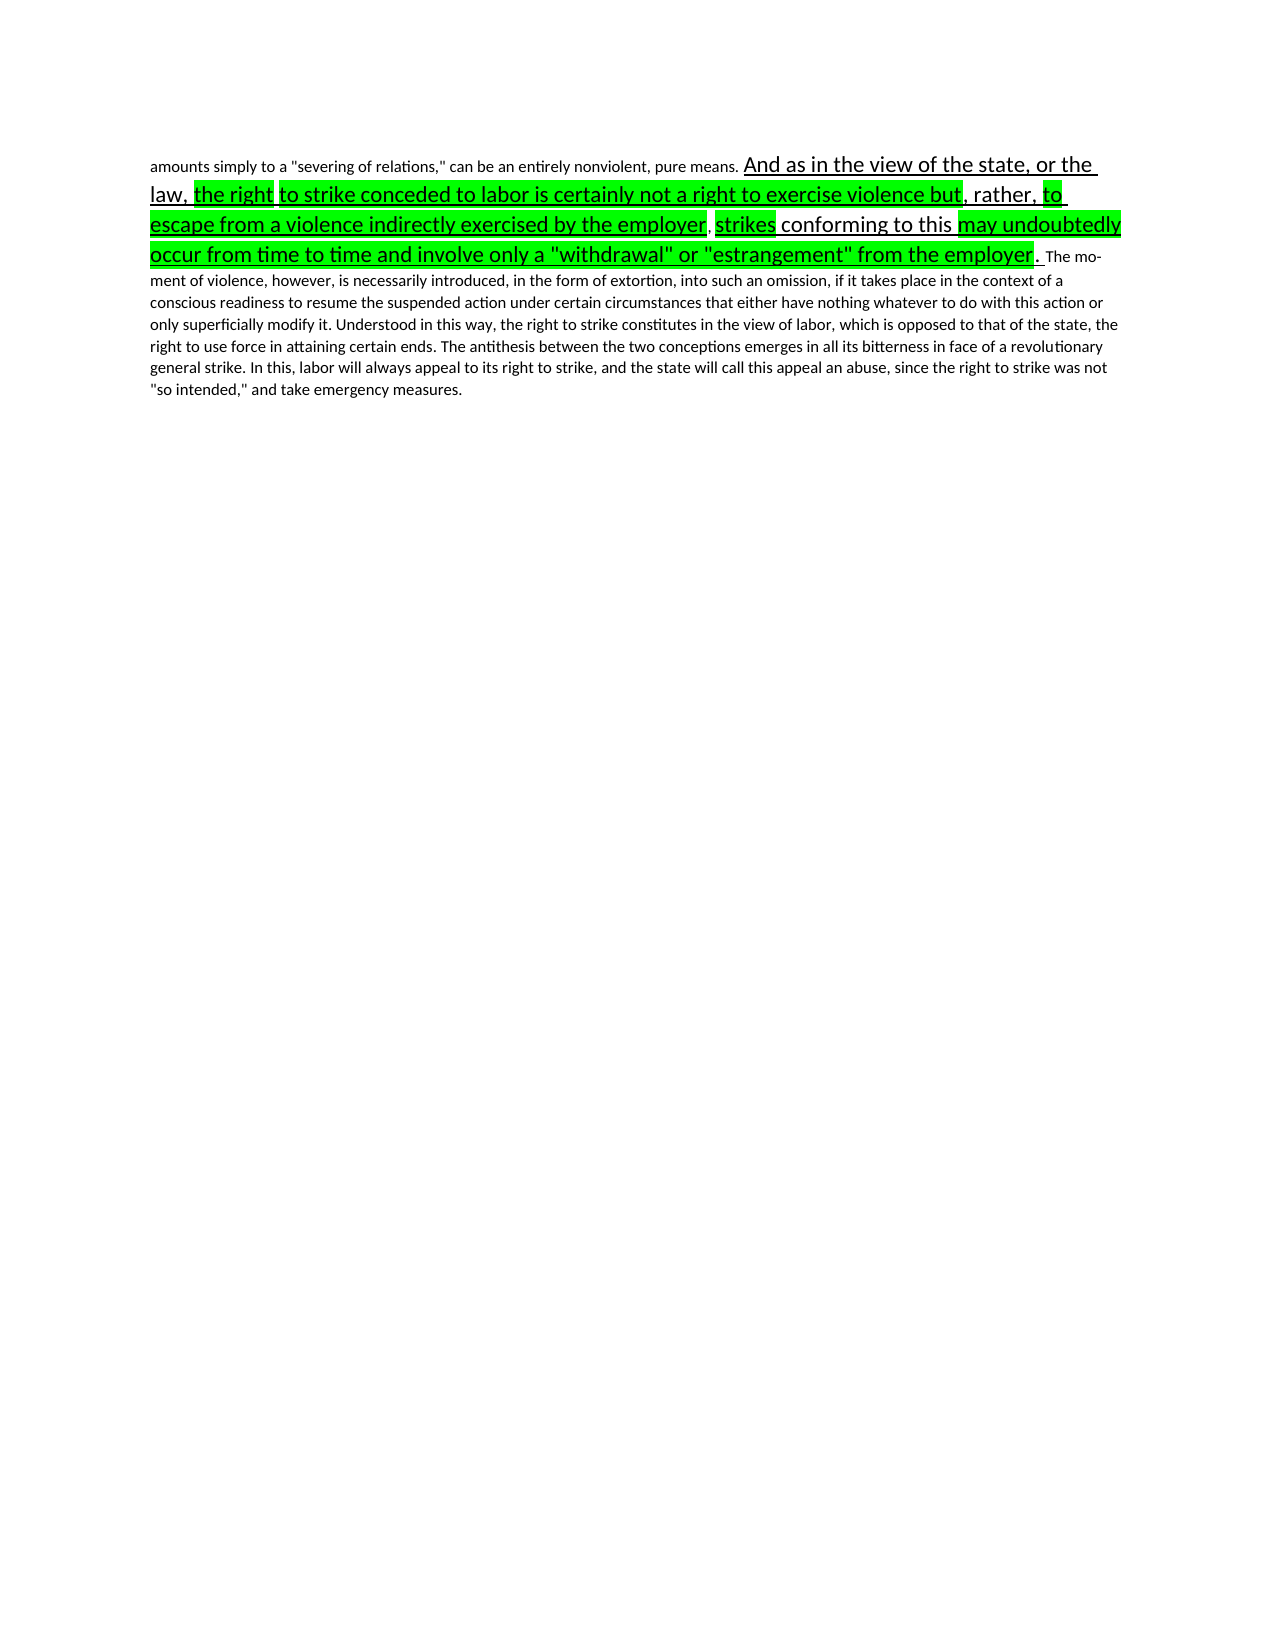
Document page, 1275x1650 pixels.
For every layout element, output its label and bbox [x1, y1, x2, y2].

text [150, 150, 1125, 400]
